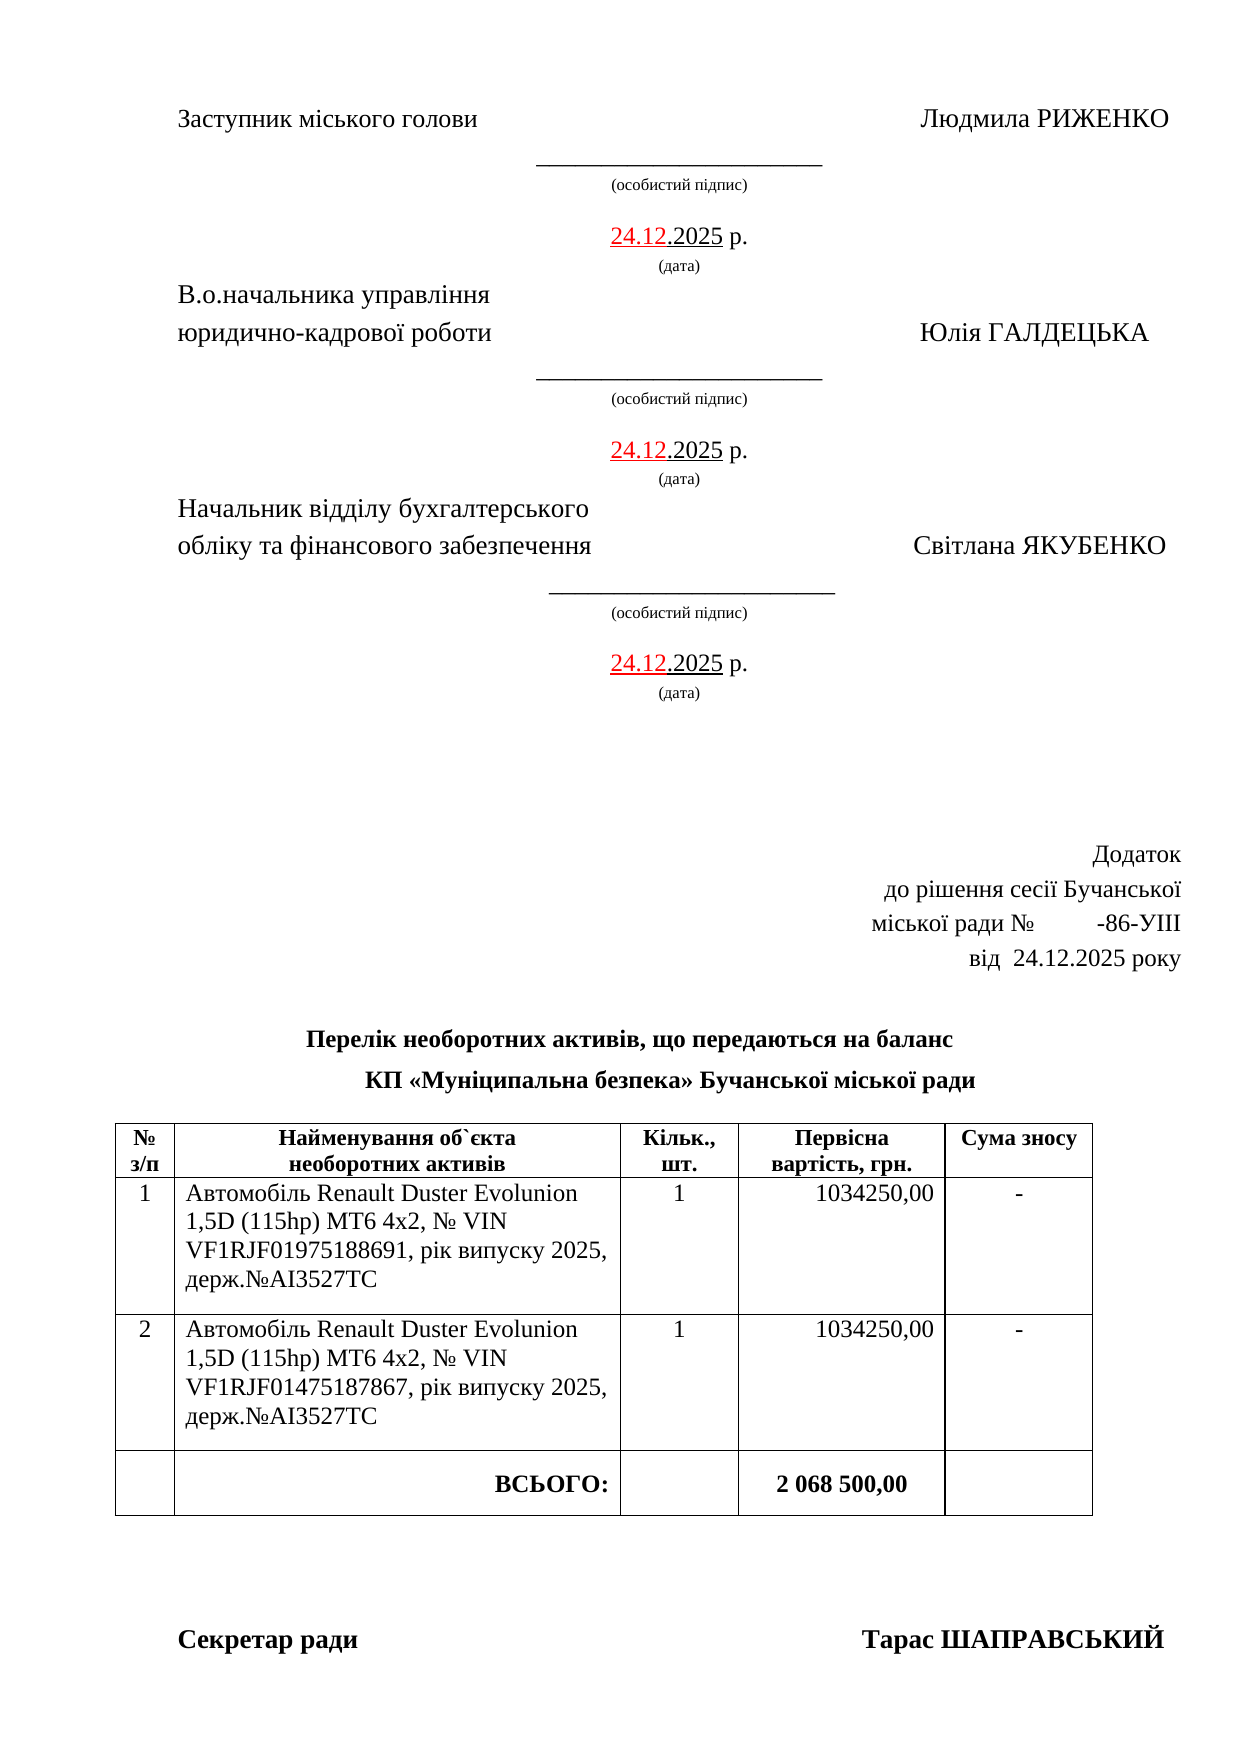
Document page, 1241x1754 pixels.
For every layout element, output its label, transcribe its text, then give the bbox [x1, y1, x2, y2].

table_cell 2 068 500,00 [739, 1451, 944, 1515]
table_cell 1 [621, 1315, 738, 1450]
text (дата) [177, 255, 1181, 274]
table_header № з/п [116, 1124, 174, 1177]
table_cell - [946, 1315, 1092, 1450]
table_cell Автомобіль Renault Duster Evolunion 1,5D (115hp) МТ6 4х2, № VIN VF1RJF01975188691, рік випуску 2025, держ.№АІ3527ТС [175, 1178, 620, 1313]
table_cell ВСЬОГО: [175, 1451, 620, 1515]
table_cell [116, 1451, 174, 1515]
text до рішення сесії Бучанської [177, 874, 1181, 902]
text від 24.12.2025 року [177, 943, 1181, 971]
text юридично-кадрової роботи Юлія ГАЛДЕЦЬКА [177, 316, 1181, 347]
text (дата) [177, 683, 1181, 702]
table_cell [621, 1451, 738, 1515]
table_header Найменування об`єкта необоротних активів [175, 1124, 620, 1177]
text (дата) [177, 469, 1181, 488]
text (особистий підпис) [177, 175, 1181, 194]
text Секретар ради Тарас ШАПРАВСЬКИЙ [177, 1624, 1181, 1655]
text міської ради № -86-УІІІ [177, 908, 1181, 937]
text Начальник відділу бухгалтерського [177, 492, 1181, 523]
text КП «Муніципальна безпека» Бучанської міської ради [177, 1065, 1181, 1094]
text Додаток [177, 839, 1181, 868]
text обліку та фінансового забезпечення Світлана ЯКУБЕНКО [177, 529, 1181, 561]
table_cell - [946, 1178, 1092, 1313]
text ______________________ [177, 353, 1181, 383]
table_cell 1 [116, 1178, 174, 1313]
table_cell 1034250,00 [739, 1315, 944, 1450]
text 24.12.2025 р. [177, 648, 1181, 677]
table_cell 1034250,00 [739, 1178, 944, 1313]
text ______________________ [177, 567, 1181, 597]
text Перелік необоротних активів, що передаються на баланс [177, 1024, 1181, 1053]
table_cell 2 [116, 1315, 174, 1450]
table_header Сума зносу [946, 1124, 1092, 1177]
text В.о.начальника управління [177, 278, 1181, 309]
table_cell 1 [621, 1178, 738, 1313]
text (особистий підпис) [177, 603, 1181, 622]
table_header Первісна вартість, грн. [739, 1124, 944, 1177]
table_cell Автомобіль Renault Duster Evolunion 1,5D (115hp) МТ6 4х2, № VIN VF1RJF01475187867, рік випуску 2025, держ.№АІ3527ТС [175, 1315, 620, 1450]
text ______________________ [177, 139, 1181, 169]
text Заступник міського голови Людмила РИЖЕНКО [177, 102, 1181, 133]
text 24.12.2025 р. [177, 435, 1181, 463]
text (особистий підпис) [177, 389, 1181, 408]
text 24.12.2025 р. [177, 221, 1181, 250]
table_cell [946, 1451, 1092, 1515]
table_header Кільк., шт. [621, 1124, 738, 1177]
